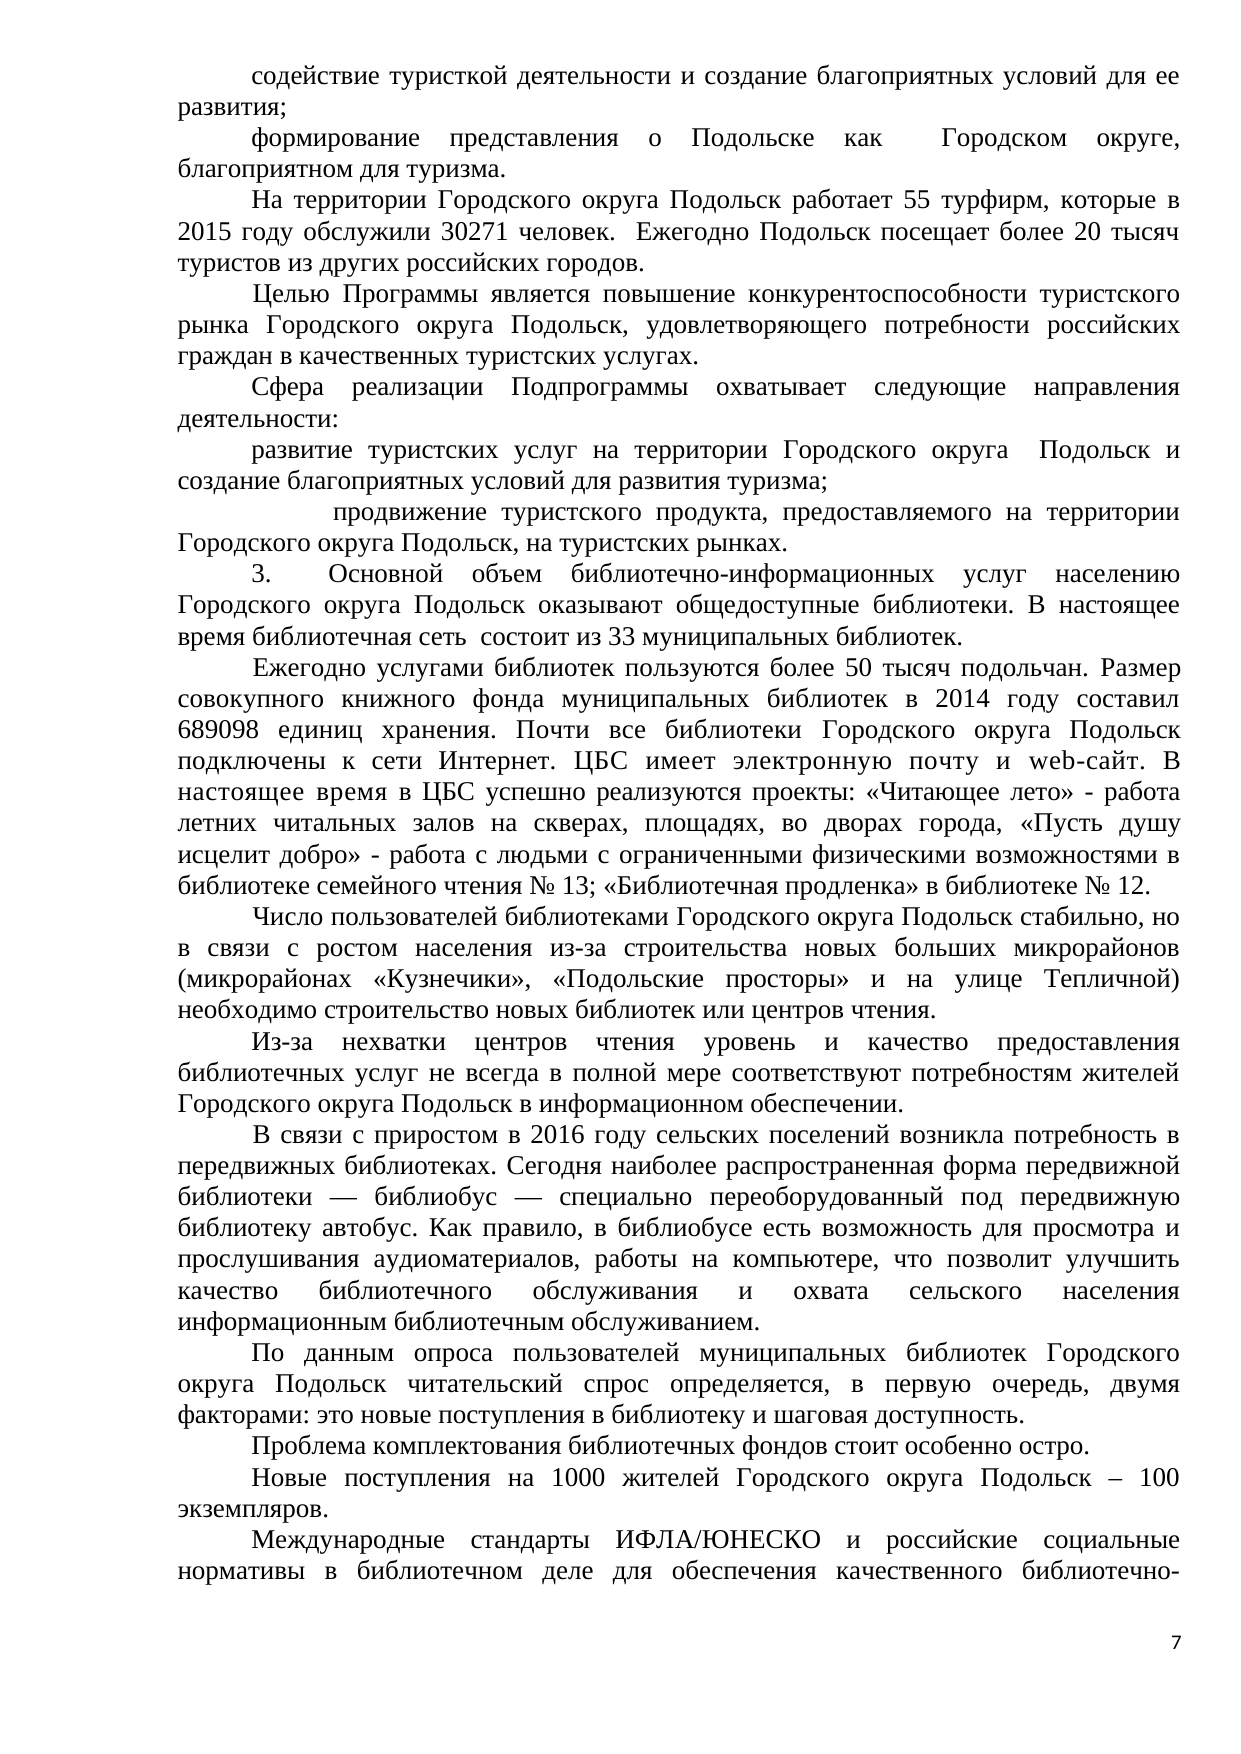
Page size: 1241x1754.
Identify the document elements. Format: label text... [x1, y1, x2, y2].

text Число пользователей библиотеками Городского округа Подольск стабильно, но в связи с ростом населения из-за строительства новых больших микрорайонов (микрорайонах «Кузнечики», «Подольские просторы» и на улице Тепличной) необходимо строительство новых библиотек или центров чтения. [177, 900, 1181, 1024]
text развитие туристских услуг на территории Городского округа Подольск и создание благоприятных условий для развития туризма; [177, 433, 1181, 495]
text содействие туристкой деятельности и создание благоприятных условий для ее развития; [177, 59, 1181, 121]
text Из-за нехватки центров чтения уровень и качество предоставления библиотечных услуг не всегда в полной мере соответствуют потребностям жителей Городского округа Подольск в информационном обеспечении. [177, 1024, 1181, 1118]
text Ежегодно услугами библиотек пользуются более 50 тысяч подольчан. Размер совокупного книжного фонда муниципальных библиотек в 2014 году составил 689098 единиц хранения. Почти все библиотеки Городского округа Подольск подключены к сети Интернет. ЦБС имеет электронную почту и web-сайт. В настоящее время в ЦБС успешно реализуются проекты: «Читающее лето» - работа летних читальных залов на скверах, площадях, во дворах города, «Пусть душу исцелит добро» - работа с людьми с ограниченными физическими возможностями в библиотеке семейного чтения № 13; «Библиотечная продленка» в библиотеке № 12. [177, 651, 1181, 900]
text 3. Основной объем библиотечно-информационных услуг населению Городского округа Подольск оказывают общедоступные библиотеки. В настоящее время библиотечная сеть состоит из 33 муниципальных библиотек. [177, 557, 1181, 651]
text Сфера реализации Подпрограммы охватывает следующие направления деятельности: [177, 371, 1181, 433]
text Новые поступления на 1000 жителей Городского округа Подольск – 100 экземпляров. [177, 1461, 1181, 1523]
text Целью Программы является повышение конкурентоспособности туристского рынка Городского округа Подольск, удовлетворяющего потребности российских граждан в качественных туристских услугах. [177, 277, 1181, 371]
text Проблема комплектования библиотечных фондов стоит особенно остро. [177, 1429, 1181, 1461]
text продвижение туристского продукта, предоставляемого на территории Городского округа Подольск, на туристских рынках. [177, 495, 1181, 557]
text По данным опроса пользователей муниципальных библиотек Городского округа Подольск читательский спрос определяется, в первую очередь, двумя факторами: это новые поступления в библиотеку и шаговая доступность. [177, 1336, 1181, 1429]
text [177, 1523, 1181, 1585]
text формирование представления о Подольске как Городском округе, благоприятном для туризма. [177, 121, 1181, 184]
text На территории Городского округа Подольск работает 55 турфирм, которые в 2015 году обслужили 30271 человек. Ежегодно Подольск посещает более 20 тысяч туристов из других российских городов. [177, 184, 1181, 277]
text В связи с приростом в 2016 году сельских поселений возникла потребность в передвижных библиотеках. Сегодня наиболее распространенная форма передвижной библиотеки — библиобус — специально переоборудованный под передвижную библиотеку автобус. Как правило, в библиобусе есть возможность для просмотра и прослушивания аудиоматериалов, работы на компьютере, что позволит улучшить качество библиотечного обслуживания и охвата сельского населения информационным библиотечным обслуживанием. [177, 1118, 1181, 1336]
